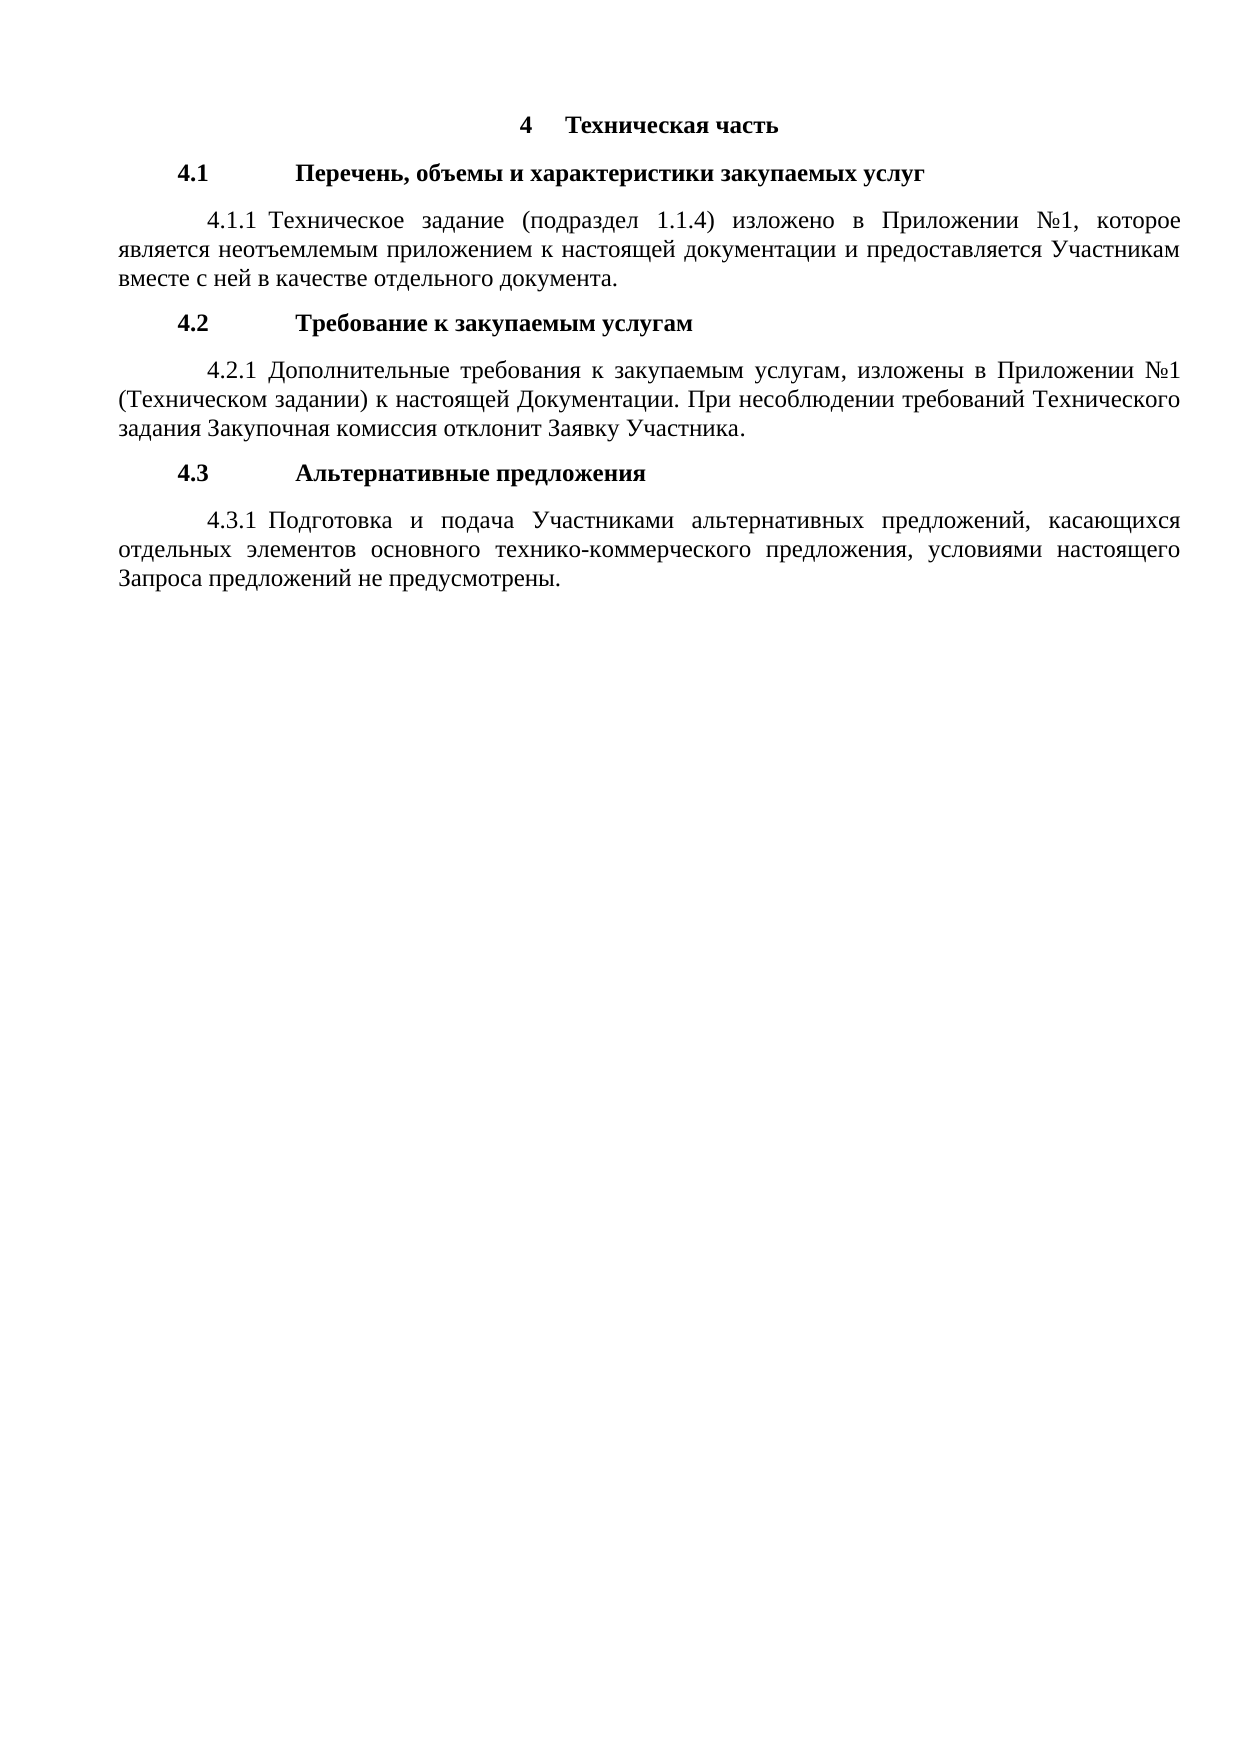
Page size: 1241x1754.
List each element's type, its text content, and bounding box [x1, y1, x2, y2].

subtitle Дополнительные требования к закупаемым услугам, изложены в Приложении №1 (Техническом задании) к настоящей Документации. При несоблюдении требований Технического задания Закупочная комиссия отклонит Заявку Участника. [118, 355, 1181, 442]
subtitle Альтернативные предложения [177, 458, 1181, 487]
subtitle Требование к закупаемым услугам [177, 308, 1181, 337]
subtitle Подготовка и подача Участниками альтернативных предложений, касающихся отдельных элементов основного технико-коммерческого предложения, условиями настоящего Запроса предложений не предусмотрены. [118, 505, 1181, 592]
subtitle Техническая часть [117, 110, 1181, 139]
subtitle Техническое задание (подраздел 1.1.4) изложено в Приложении №1, которое является неотъемлемым приложением к настоящей документации и предоставляется Участникам вместе с ней в качестве отдельного документа. [118, 206, 1181, 292]
subtitle Перечень, объемы и характеристики закупаемых услуг [177, 158, 1181, 187]
